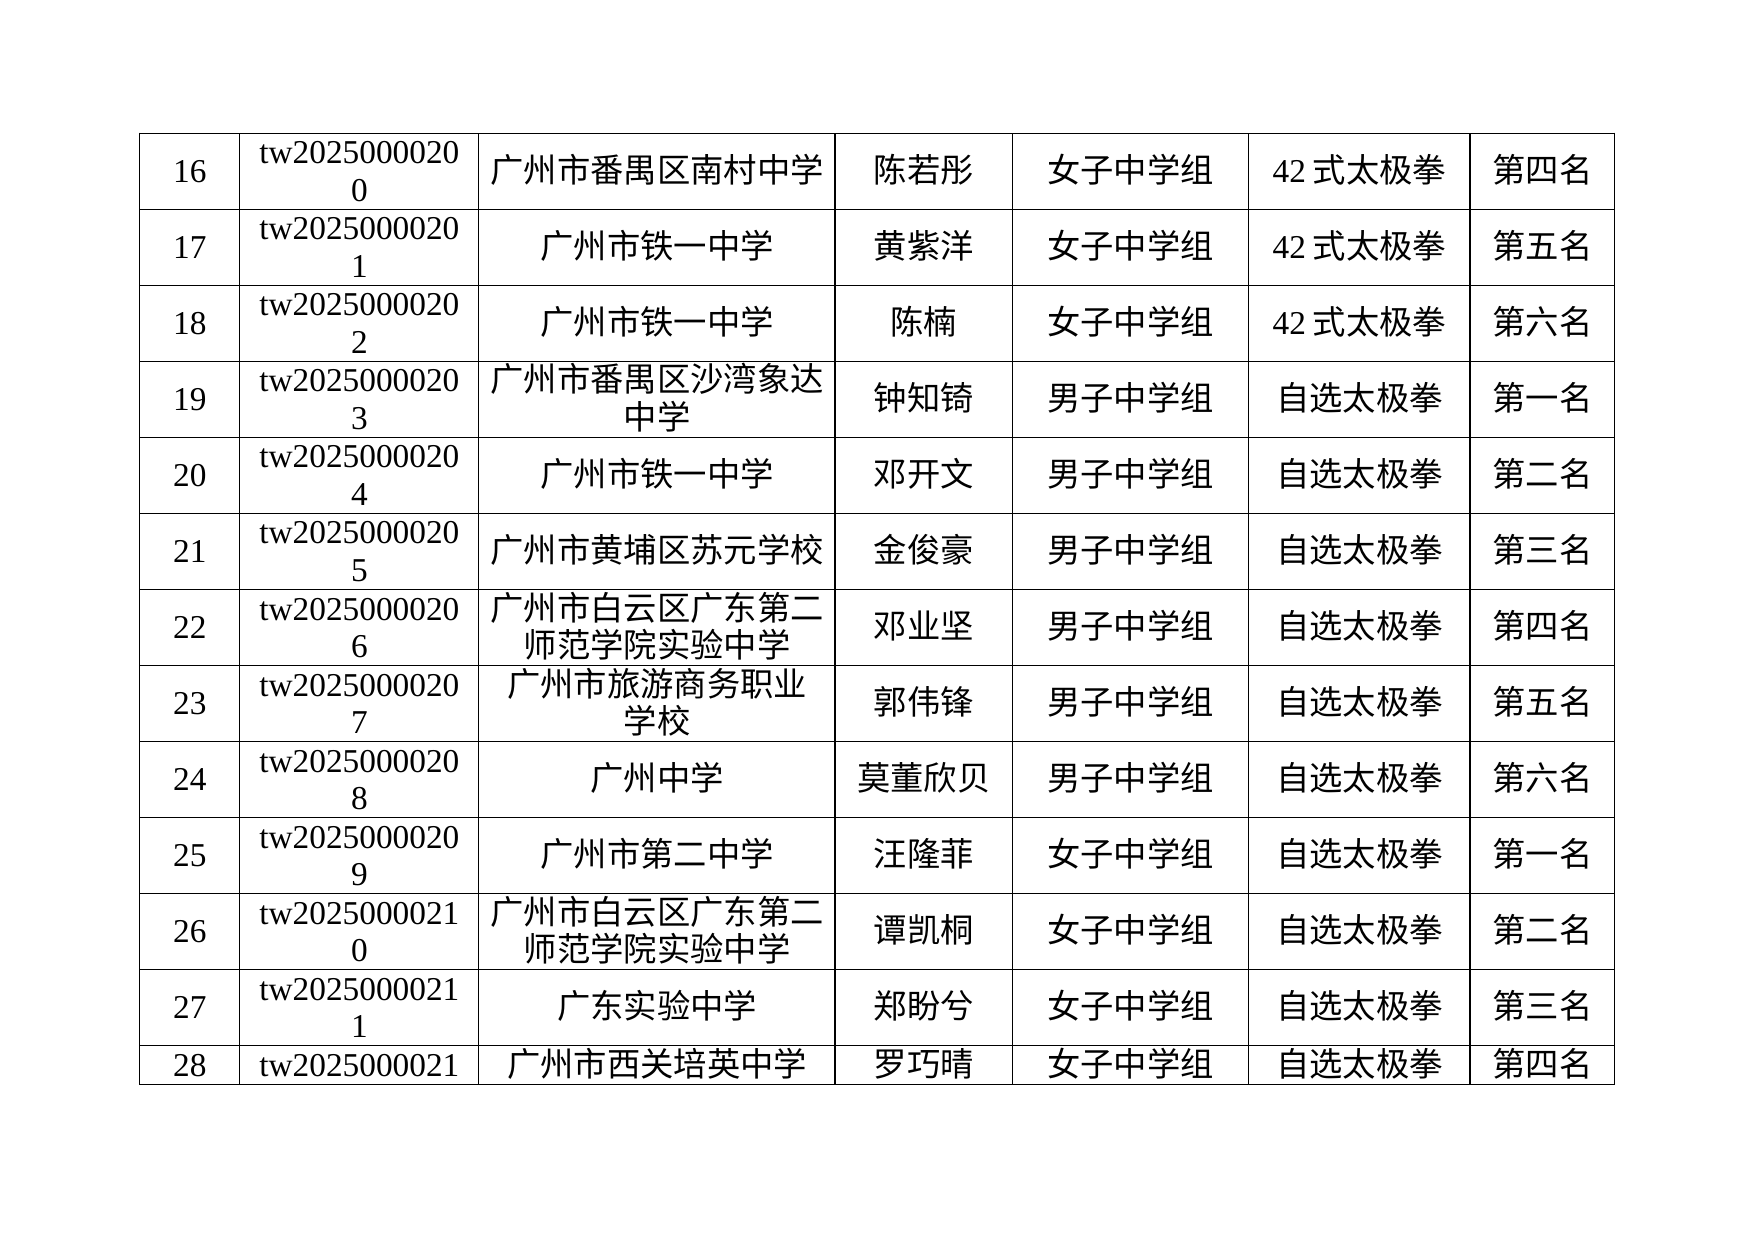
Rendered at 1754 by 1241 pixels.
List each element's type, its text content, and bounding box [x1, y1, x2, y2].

table_cell 女子中学组 [1013, 210, 1248, 285]
table_cell 第三名 [1471, 970, 1614, 1045]
table_cell 女子中学组 [1013, 134, 1248, 209]
table_cell 16 [140, 134, 239, 209]
table_cell 男子中学组 [1013, 666, 1248, 741]
table_cell tw20250000204 [240, 438, 478, 513]
table_cell 罗巧晴 [836, 1046, 1012, 1084]
table_cell 20 [140, 438, 239, 513]
table_cell 女子中学组 [1013, 894, 1248, 969]
table_cell tw20250000208 [240, 742, 478, 817]
table_cell 23 [140, 666, 239, 741]
table_cell 广州市白云区广东第二师范学院实验中学 [479, 894, 834, 969]
table_cell 广州市番禺区沙湾象达中学 [479, 362, 834, 437]
table_cell 第五名 [1471, 666, 1614, 741]
table_cell 自选太极拳 [1249, 1046, 1469, 1084]
table_cell 第三名 [1471, 514, 1614, 589]
table_cell 42式太极拳 [1249, 210, 1469, 285]
table_cell 男子中学组 [1013, 590, 1248, 665]
table_cell 邓开文 [836, 438, 1012, 513]
table_cell 邓业坚 [836, 590, 1012, 665]
table_cell 第一名 [1471, 362, 1614, 437]
table_cell 广州市西关培英中学 [479, 1046, 834, 1084]
table_cell tw20250000200 [240, 134, 478, 209]
table_cell 42式太极拳 [1249, 134, 1469, 209]
table_cell 第二名 [1471, 894, 1614, 969]
table_cell 陈楠 [836, 286, 1012, 361]
table_cell 第四名 [1471, 590, 1614, 665]
table_cell tw20250000210 [240, 894, 478, 969]
table_cell 莫董欣贝 [836, 742, 1012, 817]
table_cell 广州市白云区广东第二师范学院实验中学 [479, 590, 834, 665]
table_cell 第二名 [1471, 438, 1614, 513]
table_cell 女子中学组 [1013, 1046, 1248, 1084]
table_cell 第六名 [1471, 742, 1614, 817]
table_cell 第五名 [1471, 210, 1614, 285]
table_cell 郭伟锋 [836, 666, 1012, 741]
table_cell 第四名 [1471, 134, 1614, 209]
table_cell tw20250000205 [240, 514, 478, 589]
table_cell 24 [140, 742, 239, 817]
table_cell 广州市铁一中学 [479, 286, 834, 361]
table_cell 自选太极拳 [1249, 742, 1469, 817]
table_cell 19 [140, 362, 239, 437]
table_cell 自选太极拳 [1249, 970, 1469, 1045]
table_cell 广州市铁一中学 [479, 210, 834, 285]
table_cell 自选太极拳 [1249, 666, 1469, 741]
table_cell 第六名 [1471, 286, 1614, 361]
table_cell 汪隆菲 [836, 818, 1012, 893]
table_cell 自选太极拳 [1249, 438, 1469, 513]
table_cell 广州中学 [479, 742, 834, 817]
table_cell 女子中学组 [1013, 286, 1248, 361]
table_cell tw20250000207 [240, 666, 478, 741]
table_cell 金俊豪 [836, 514, 1012, 589]
table_cell 黄紫洋 [836, 210, 1012, 285]
table_cell 第四名 [1471, 1046, 1614, 1084]
table_cell tw20250000209 [240, 818, 478, 893]
table_cell 自选太极拳 [1249, 514, 1469, 589]
table_cell 谭凯桐 [836, 894, 1012, 969]
table_cell 女子中学组 [1013, 970, 1248, 1045]
table_cell 自选太极拳 [1249, 818, 1469, 893]
table_cell 钟知锜 [836, 362, 1012, 437]
table_cell 广州市第二中学 [479, 818, 834, 893]
table_cell 广州市旅游商务职业 学校 [479, 666, 834, 741]
table_cell 自选太极拳 [1249, 894, 1469, 969]
table_cell 26 [140, 894, 239, 969]
table_cell tw20250000201 [240, 210, 478, 285]
table_cell 广州市铁一中学 [479, 438, 834, 513]
table_cell 42式太极拳 [1249, 286, 1469, 361]
table_cell 郑盼兮 [836, 970, 1012, 1045]
table_cell 广东实验中学 [479, 970, 834, 1045]
table_cell 广州市黄埔区苏元学校 [479, 514, 834, 589]
table_cell 自选太极拳 [1249, 362, 1469, 437]
table_cell 男子中学组 [1013, 362, 1248, 437]
table_cell 陈若彤 [836, 134, 1012, 209]
table_cell 22 [140, 590, 239, 665]
table_cell tw20250000212 [240, 1046, 478, 1084]
table_cell 27 [140, 970, 239, 1045]
table_cell 男子中学组 [1013, 514, 1248, 589]
table_cell 21 [140, 514, 239, 589]
table_cell 17 [140, 210, 239, 285]
table_cell 男子中学组 [1013, 438, 1248, 513]
table_cell 25 [140, 818, 239, 893]
table_cell 自选太极拳 [1249, 590, 1469, 665]
table_cell 18 [140, 286, 239, 361]
table_cell 广州市番禺区南村中学 [479, 134, 834, 209]
table_cell tw20250000206 [240, 590, 478, 665]
table_cell 女子中学组 [1013, 818, 1248, 893]
table_cell 第一名 [1471, 818, 1614, 893]
table_cell tw20250000203 [240, 362, 478, 437]
table_cell tw20250000202 [240, 286, 478, 361]
table_cell 28 [140, 1046, 239, 1084]
table_cell 男子中学组 [1013, 742, 1248, 817]
table_cell tw20250000211 [240, 970, 478, 1045]
